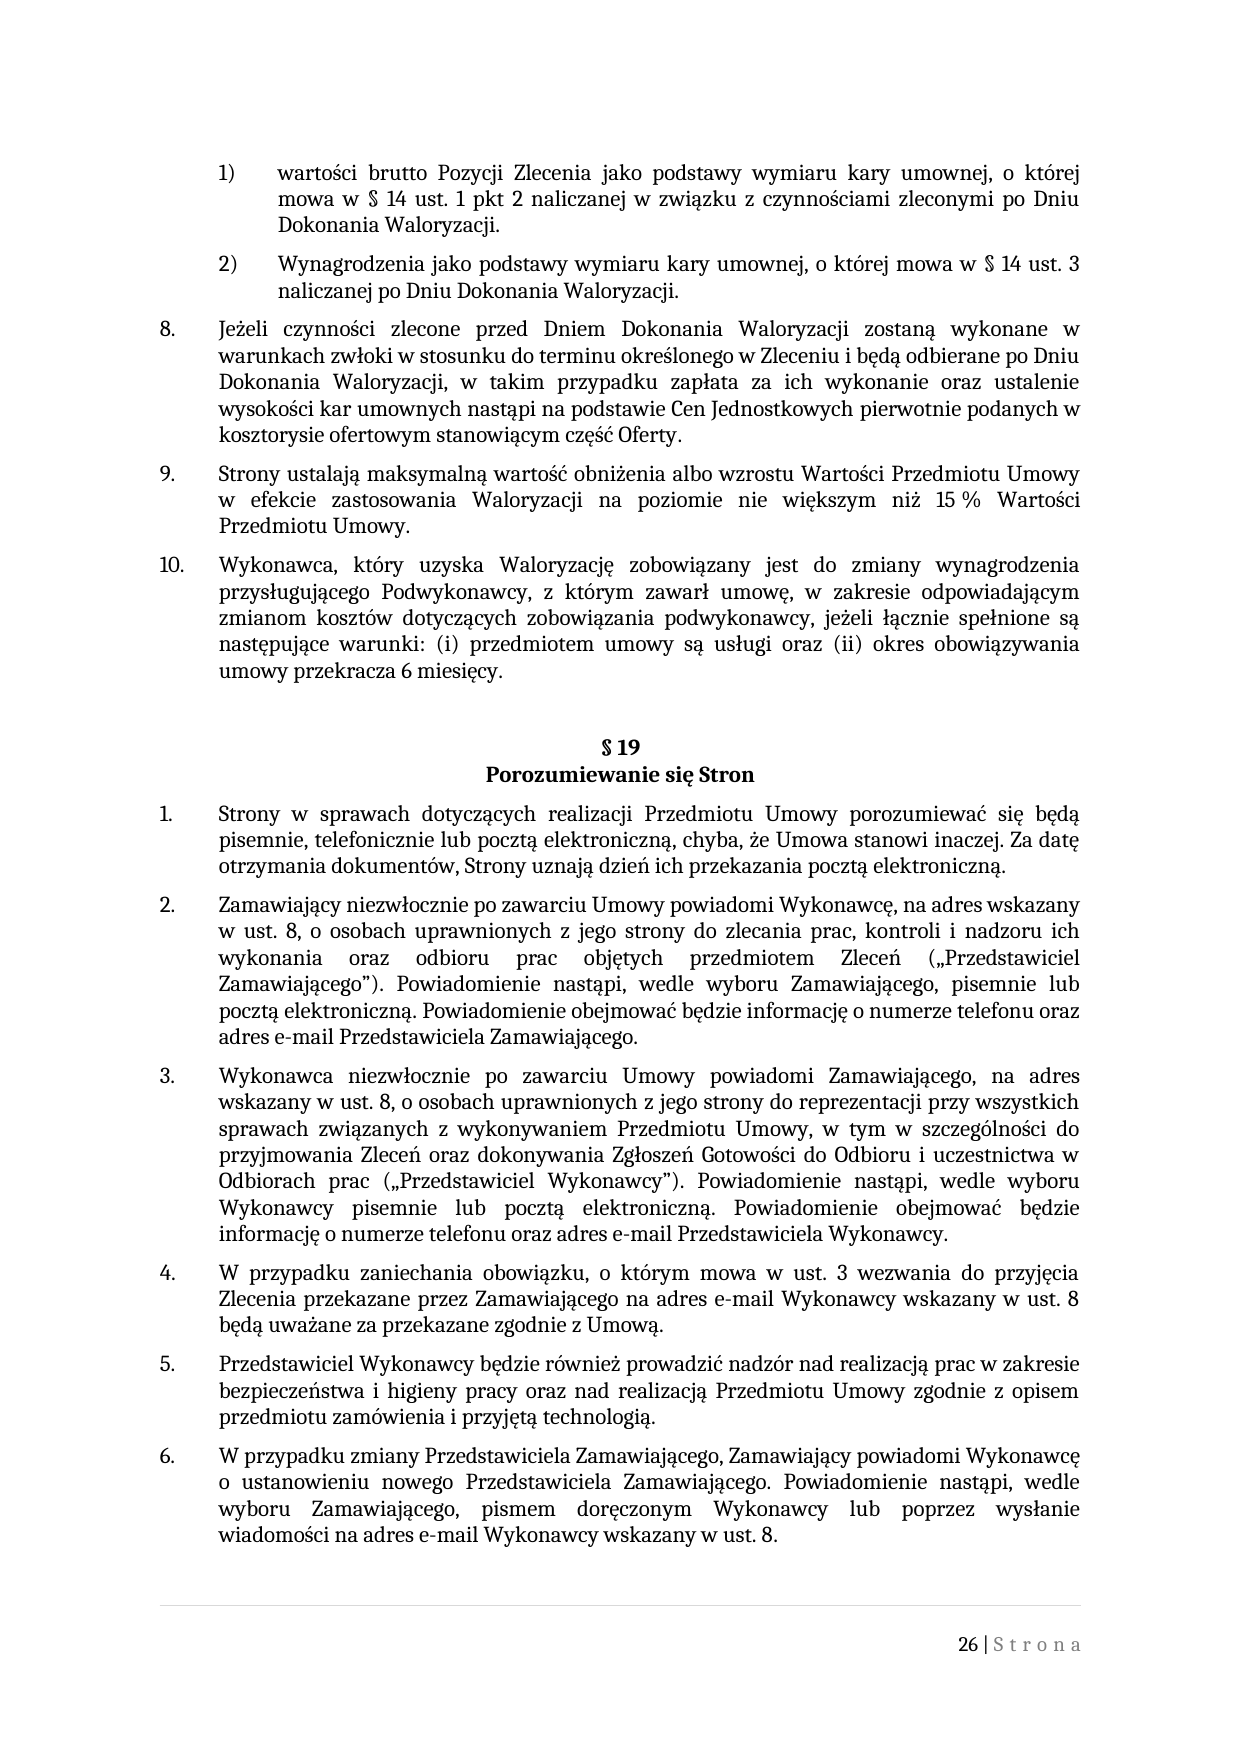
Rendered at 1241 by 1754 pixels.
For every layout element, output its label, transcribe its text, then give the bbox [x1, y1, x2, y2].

text 2) Wynagrodzenia jako podstawy wymiaru kary umownej, o której mowa w § 14 ust. 3 naliczanej po Dniu Dokonania Waloryzacji. [218, 251, 1081, 304]
list W przypadku zmiany Przedstawiciela Zamawiającego, Zamawiający powiadomi Wykonawcę o ustanowieniu nowego Przedstawiciela Zamawiającego. Powiadomienie nastąpi, wedle wyboru Zamawiającego, pismem doręczonym Wykonawcy lub poprzez wysłanie wiadomości na adres e-mail Wykonawcy wskazany w ust. 8. [159, 1443, 1081, 1548]
text 10. Wykonawca, który uzyska Waloryzację zobowiązany jest do zmiany wynagrodzenia przysługującego Podwykonawcy, z którym zawarł umowę, w zakresie odpowiadającym zmianom kosztów dotyczących zobowiązania podwykonawcy, jeżeli łącznie spełnione są następujące warunki: (i) przedmiotem umowy są usługi oraz (ii) okres obowiązywania umowy przekracza 6 miesięcy. [159, 552, 1081, 684]
text 1) wartości brutto Pozycji Zlecenia jako podstawy wymiaru kary umownej, o której mowa w § 14 ust. 1 pkt 2 naliczanej w związku z czynnościami zleconymi po Dniu Dokonania Waloryzacji. [218, 159, 1081, 238]
list Wykonawca niezwłocznie po zawarciu Umowy powiadomi Zamawiającego, na adres wskazany w ust. 8, o osobach uprawnionych z jego strony do reprezentacji przy wszystkich sprawach związanych z wykonywaniem Przedmiotu Umowy, w tym w szczególności do przyjmowania Zleceń oraz dokonywania Zgłoszeń Gotowości do Odbioru i uczestnictwa w Odbiorach prac („Przedstawiciel Wykonawcy”). Powiadomienie nastąpi, wedle wyboru Wykonawcy pisemnie lub pocztą elektroniczną. Powiadomienie obejmować będzie informację o numerze telefonu oraz adres e-mail Przedstawiciela Wykonawcy. [159, 1063, 1081, 1247]
text § 19 Porozumiewanie się Stron [159, 735, 1081, 788]
text 9. Strony ustalają maksymalną wartość obniżenia albo wzrostu Wartości Przedmiotu Umowy w efekcie zastosowania Waloryzacji na poziomie nie większym niż 15 % Wartości Przedmiotu Umowy. [159, 461, 1081, 539]
list Przedstawiciel Wykonawcy będzie również prowadzić nadzór nad realizacją prac w zakresie bezpieczeństwa i higieny pracy oraz nad realizacją Przedmiotu Umowy zgodnie z opisem przedmiotu zamówienia i przyjętą technologią. [159, 1351, 1081, 1430]
list Zamawiający niezwłocznie po zawarciu Umowy powiadomi Wykonawcę, na adres wskazany w ust. 8, o osobach uprawnionych z jego strony do zlecania prac, kontroli i nadzoru ich wykonania oraz odbioru prac objętych przedmiotem Zleceń („Przedstawiciel Zamawiającego”). Powiadomienie nastąpi, wedle wyboru Zamawiającego, pisemnie lub pocztą elektroniczną. Powiadomienie obejmować będzie informację o numerze telefonu oraz adres e-mail Przedstawiciela Zamawiającego. [159, 892, 1081, 1050]
text 8. Jeżeli czynności zlecone przed Dniem Dokonania Waloryzacji zostaną wykonane w warunkach zwłoki w stosunku do terminu określonego w Zleceniu i będą odbierane po Dniu Dokonania Waloryzacji, w takim przypadku zapłata za ich wykonanie oraz ustalenie wysokości kar umownych nastąpi na podstawie Cen Jednostkowych pierwotnie podanych w kosztorysie ofertowym stanowiącym część Oferty. [159, 316, 1081, 448]
list Strony w sprawach dotyczących realizacji Przedmiotu Umowy porozumiewać się będą pisemnie, telefonicznie lub pocztą elektroniczną, chyba, że Umowa stanowi inaczej. Za datę otrzymania dokumentów, Strony uznają dzień ich przekazania pocztą elektroniczną. [159, 800, 1081, 879]
list W przypadku zaniechania obowiązku, o którym mowa w ust. 3 wezwania do przyjęcia Zlecenia przekazane przez Zamawiającego na adres e-mail Wykonawcy wskazany w ust. 8 będą uważane za przekazane zgodnie z Umową. [159, 1259, 1081, 1339]
